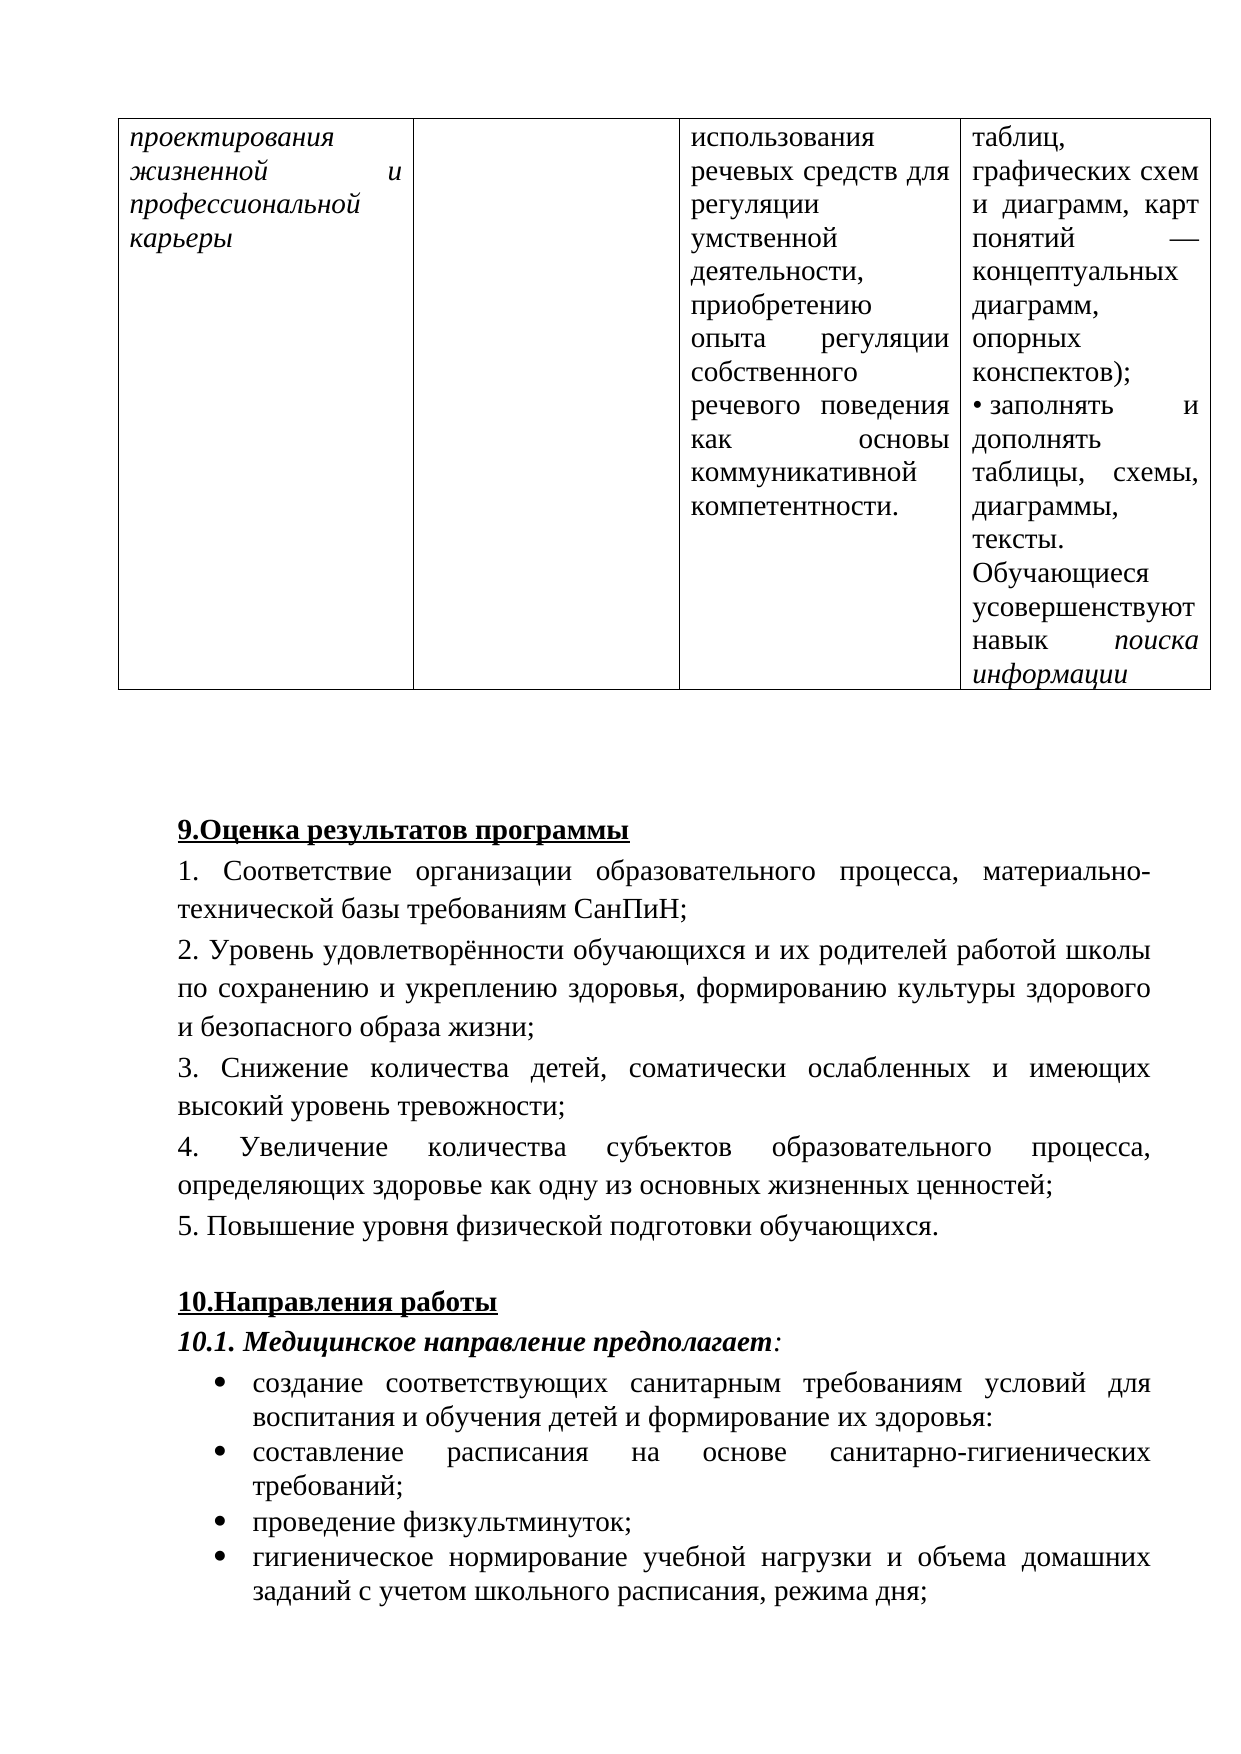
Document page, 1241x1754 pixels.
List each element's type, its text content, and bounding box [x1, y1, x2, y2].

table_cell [119, 119, 413, 689]
text 3. Снижение количества детей, соматически ослабленных и имеющих высокий уровень тревожности; [177, 1050, 1152, 1122]
text 4. Увеличение количества субъектов образовательного процесса, определяющих здоровье как одну из основных жизненных ценностей; [177, 1129, 1152, 1201]
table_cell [961, 119, 1210, 689]
list создание соответствующих санитарным требованиям условий для воспитания и обучения детей и формирование их здоровья: [215, 1365, 1152, 1432]
list составление расписания на основе санитарно-гигиенических требований; [215, 1434, 1152, 1502]
text 1. Соответствие организации образовательного процесса, материально-технической базы требованиям СанПиН; [177, 853, 1152, 925]
list проведение физкультминуток; [215, 1504, 1152, 1537]
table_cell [680, 119, 960, 689]
list гигиеническое нормирование учебной нагрузки и объема домашних заданий с учетом школьного расписания, режима дня; [215, 1539, 1152, 1607]
text 9.Оценка результатов программы [177, 812, 1152, 846]
text 5. Повышение уровня физической подготовки обучающихся. [177, 1208, 1152, 1242]
text 10.Направления работы [177, 1284, 1152, 1317]
text 2. Уровень удовлетворённости обучающихся и их родителей работой школы по сохранению и укреплению здоровья, формированию культуры здорового и безопасного образа жизни; [177, 932, 1152, 1043]
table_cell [414, 119, 679, 689]
text 10.1. Медицинское направление предполагает: [177, 1324, 1152, 1358]
